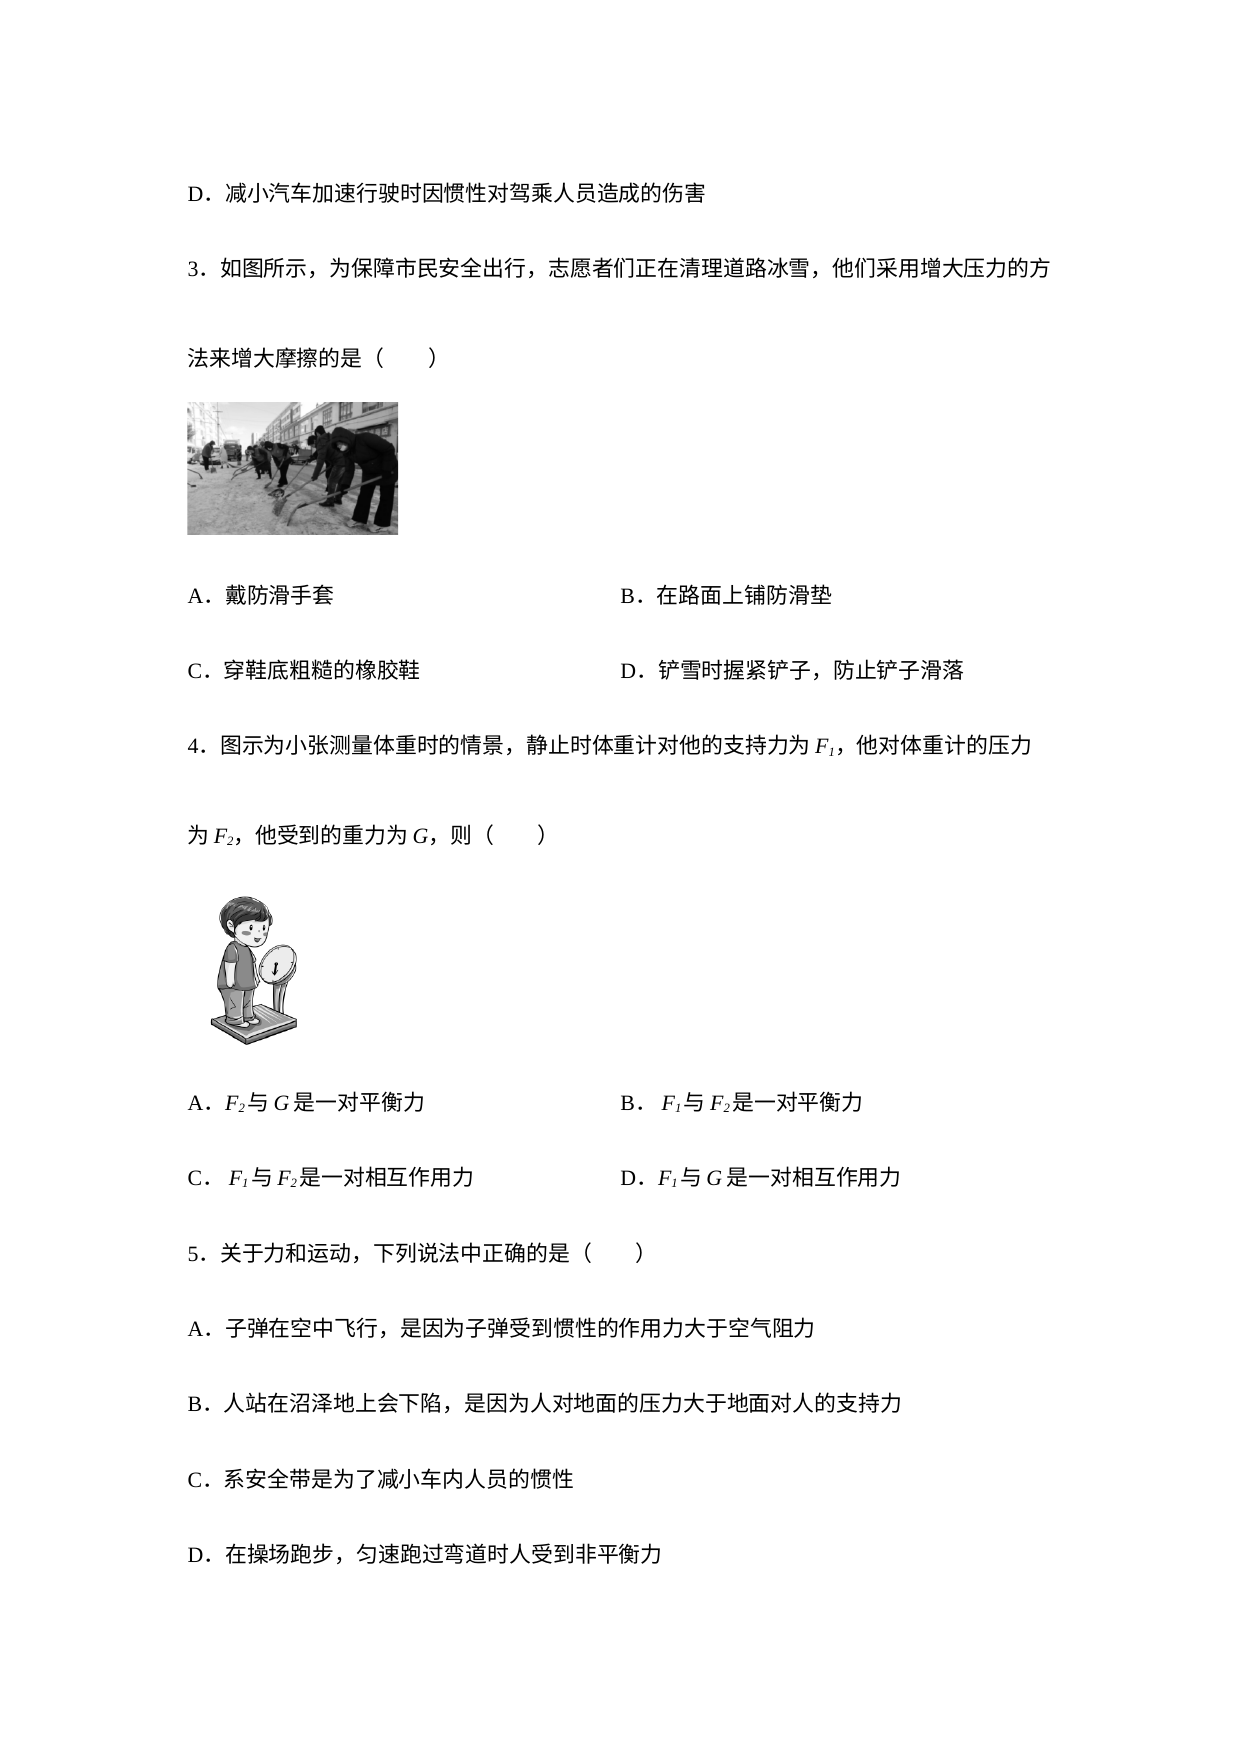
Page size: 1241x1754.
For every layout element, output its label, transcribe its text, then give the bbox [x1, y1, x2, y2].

text B．人站在沼泽地上会下陷，是因为人对地面的压力大于地面对人的支持力 [187, 1372, 1053, 1432]
text 5．关于力和运动，下列说法中正确的是（ ） [187, 1222, 1053, 1281]
text C．穿鞋底粗糙的橡胶鞋 D．铲雪时握紧铲子，防止铲子滑落 [187, 639, 1053, 699]
text D．在操场跑步，匀速跑过弯道时人受到非平衡力 [187, 1523, 1053, 1583]
text C． F1与F2是一对相互作用力 D．F1与G是一对相互作用力 [187, 1146, 1053, 1206]
text A．戴防滑手套 B．在路面上铺防滑垫 [187, 564, 1053, 623]
text 3．如图所示，为保障市民安全出行，志愿者们正在清理道路冰雪，他们采用增大压力的方法来增大摩擦的是（ ） [187, 237, 1053, 386]
text C．系安全带是为了减小车内人员的惯性 [187, 1448, 1053, 1507]
text A．F2与G是一对平衡力 B． F1与F2是一对平衡力 [187, 1071, 1053, 1130]
text D．减小汽车加速行驶时因惯性对驾乘人员造成的伤害 [187, 162, 1053, 222]
text 4．图示为小张测量体重时的情景，静止时体重计对他的支持力为F1，他对体重计的压力为F2，他受到的重力为G，则（ ） [187, 714, 1053, 863]
text A．子弹在空中飞行，是因为子弹受到惯性的作用力大于空气阻力 [187, 1297, 1053, 1357]
